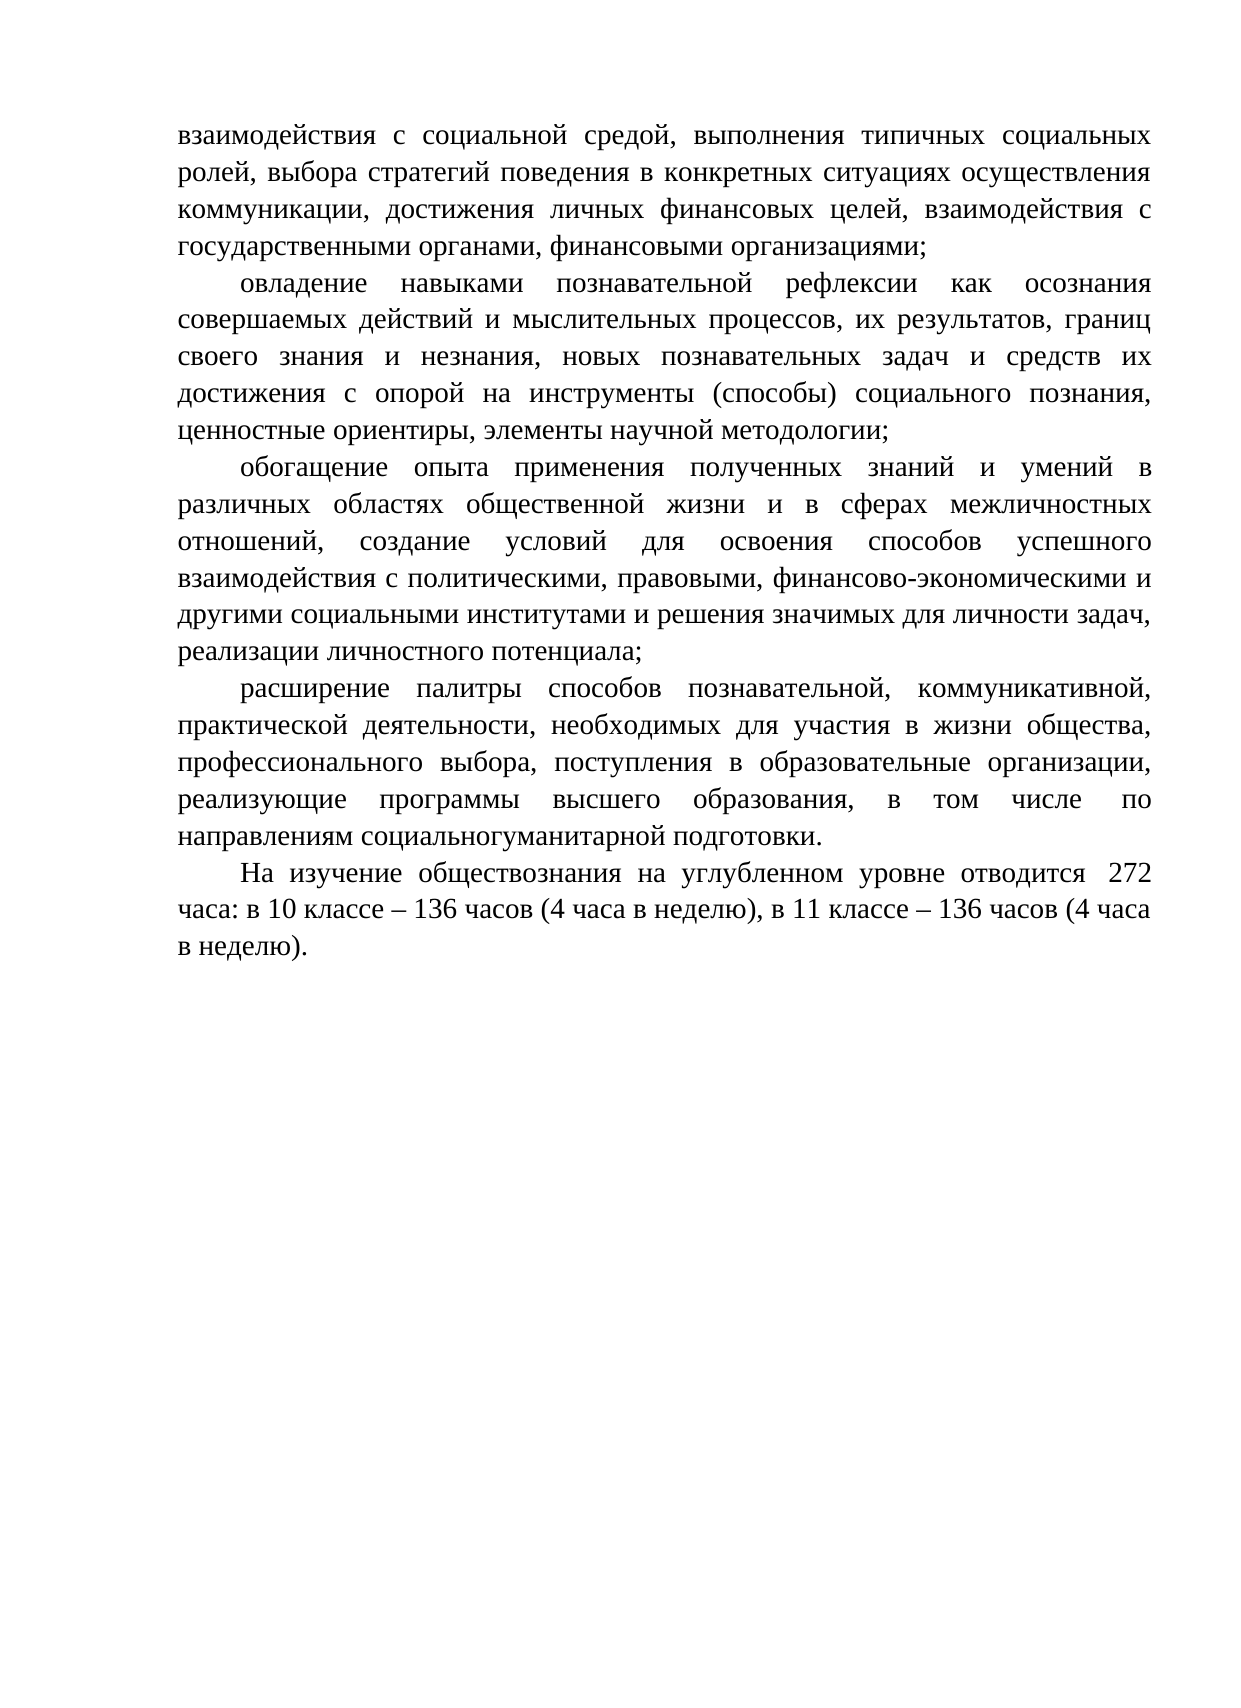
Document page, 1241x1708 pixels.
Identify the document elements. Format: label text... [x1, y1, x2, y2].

text взаимодействия с социальной средой, выполнения типичных социальных ролей, выбора стратегий поведения в конкретных ситуациях осуществления коммуникации, достижения личных финансовых целей, взаимодействия с государственными органами, финансовыми организациями; [177, 117, 1151, 261]
text овладение навыками познавательной рефлексии как осознания совершаемых действий и мыслительных процессов, их результатов, границ своего знания и незнания, новых познавательных задач и средств их достижения с опорой на инструменты (способы) социального познания, ценностные ориентиры, элементы научной методологии; [177, 265, 1152, 446]
text расширение палитры способов познавательной, коммуникативной, практической деятельности, необходимых для участия в жизни общества, профессионального выбора, поступления в образовательные организации, реализующие программы высшего образования, в том числе по направлениям социальногуманитарной подготовки. [177, 670, 1152, 851]
text обогащение опыта применения полученных знаний и умений в различных областях общественной жизни и в сферах межличностных отношений, создание условий для освоения способов успешного взаимодействия с политическими, правовыми, финансово-экономическими и другими социальными институтами и решения значимых для личности задач, реализации личностного потенциала; [177, 449, 1152, 667]
text На изучение обществознания на углубленном уровне отводится 272 часа: в 10 классе – 136 часов (4 часа в неделю), в 11 классе – 136 часов (4 часа в неделю). [177, 855, 1152, 962]
